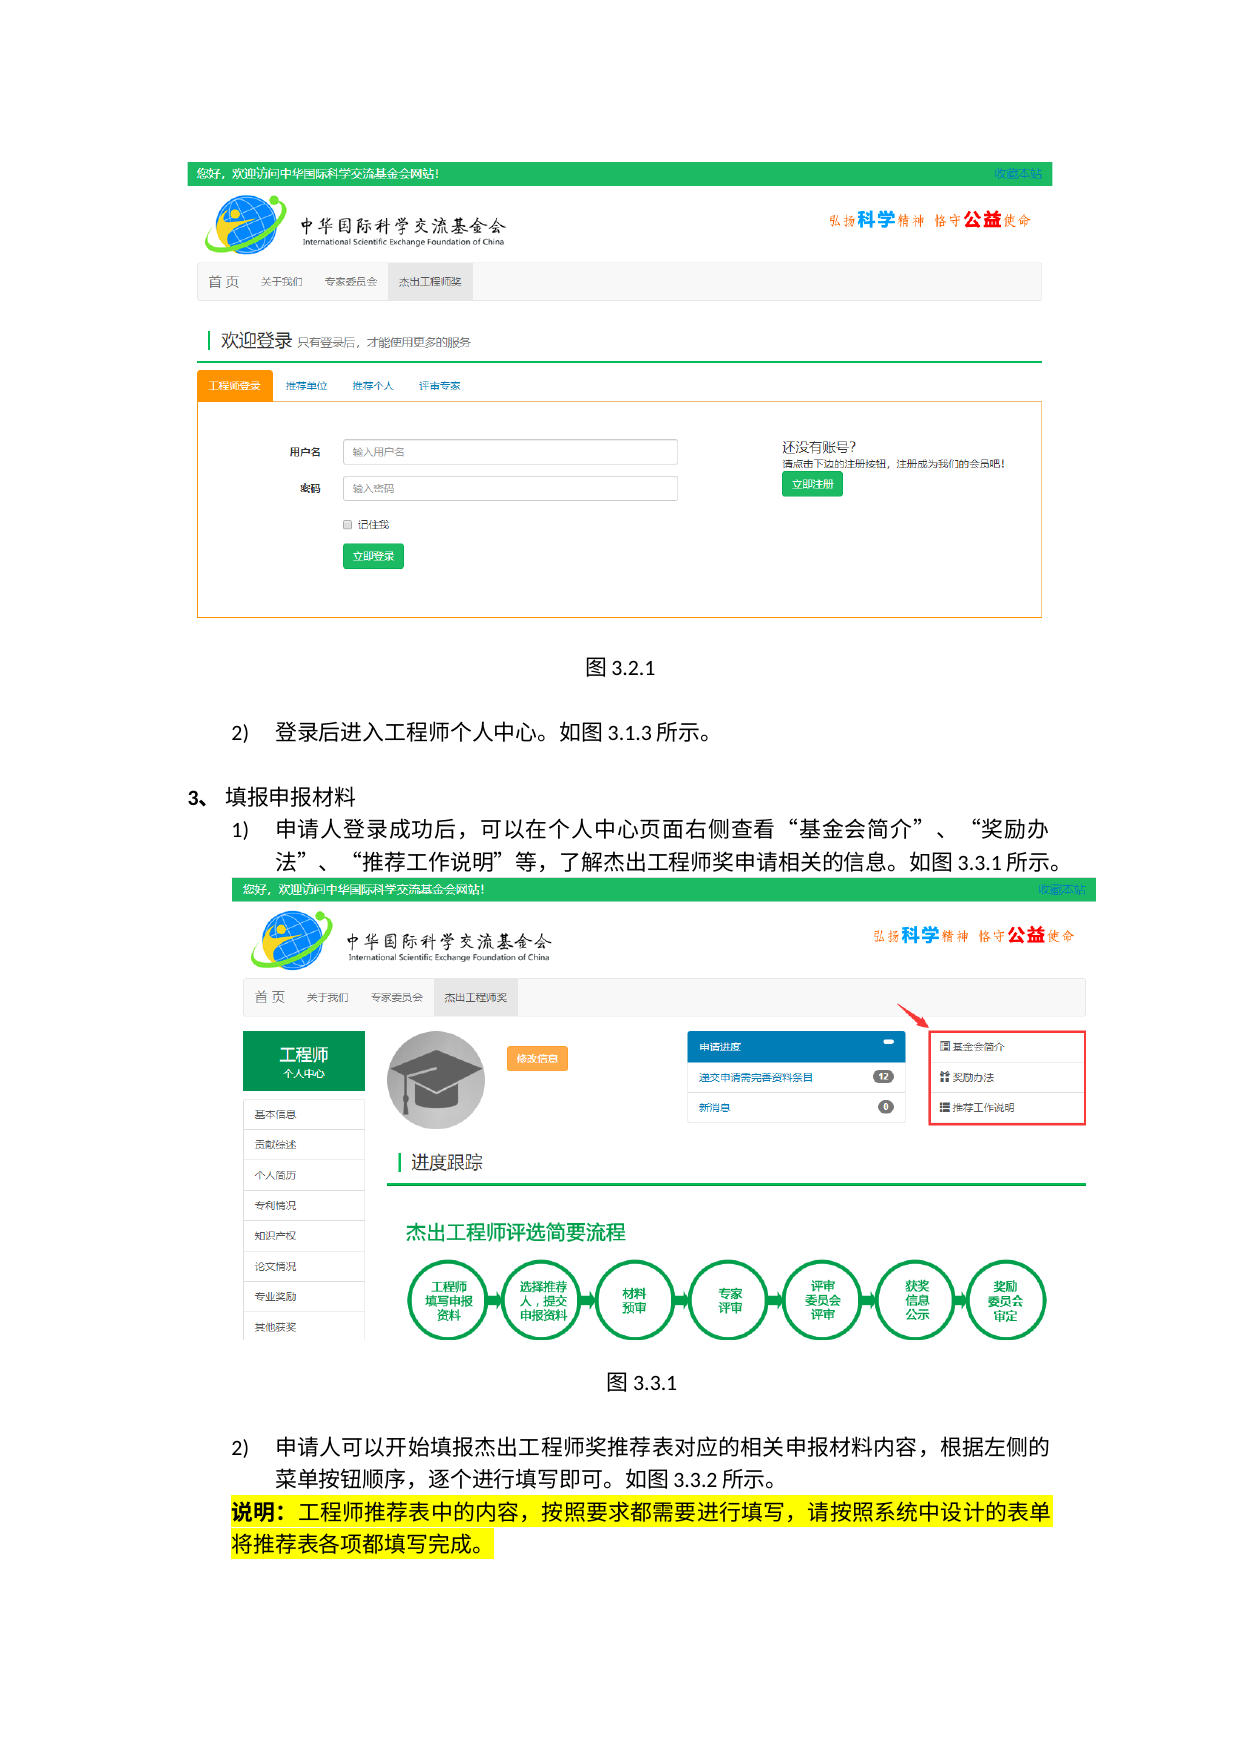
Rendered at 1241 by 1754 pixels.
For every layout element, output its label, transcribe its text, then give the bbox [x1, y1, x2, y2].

text 图3.2.1 [187, 649, 1053, 682]
picture [187, 162, 1053, 630]
list 填报申报材料 [187, 779, 1053, 812]
list 申请人可以开始填报杰出工程师奖推荐表对应的相关申报材料内容，根据左侧的菜单按钮顺序，逐个进行填写即可。如图3.3.2所示。 [231, 1429, 1053, 1494]
text 说明：工程师推荐表中的内容，按照要求都需要进行填写，请按照系统中设计的表单将推荐表各项都填写完成。 [231, 1527, 1053, 1559]
picture [231, 877, 1096, 1340]
list 登录后进入工程师个人中心。如图3.1.3所示。 [231, 714, 1053, 747]
text 图3.3.1 [231, 1364, 1053, 1397]
list 申请人登录成功后，可以在个人中心页面右侧查看“基金会简介”、“奖励办法”、“推荐工作说明”等，了解杰出工程师奖申请相关的信息。如图3.3.1所示。 [231, 812, 1053, 877]
